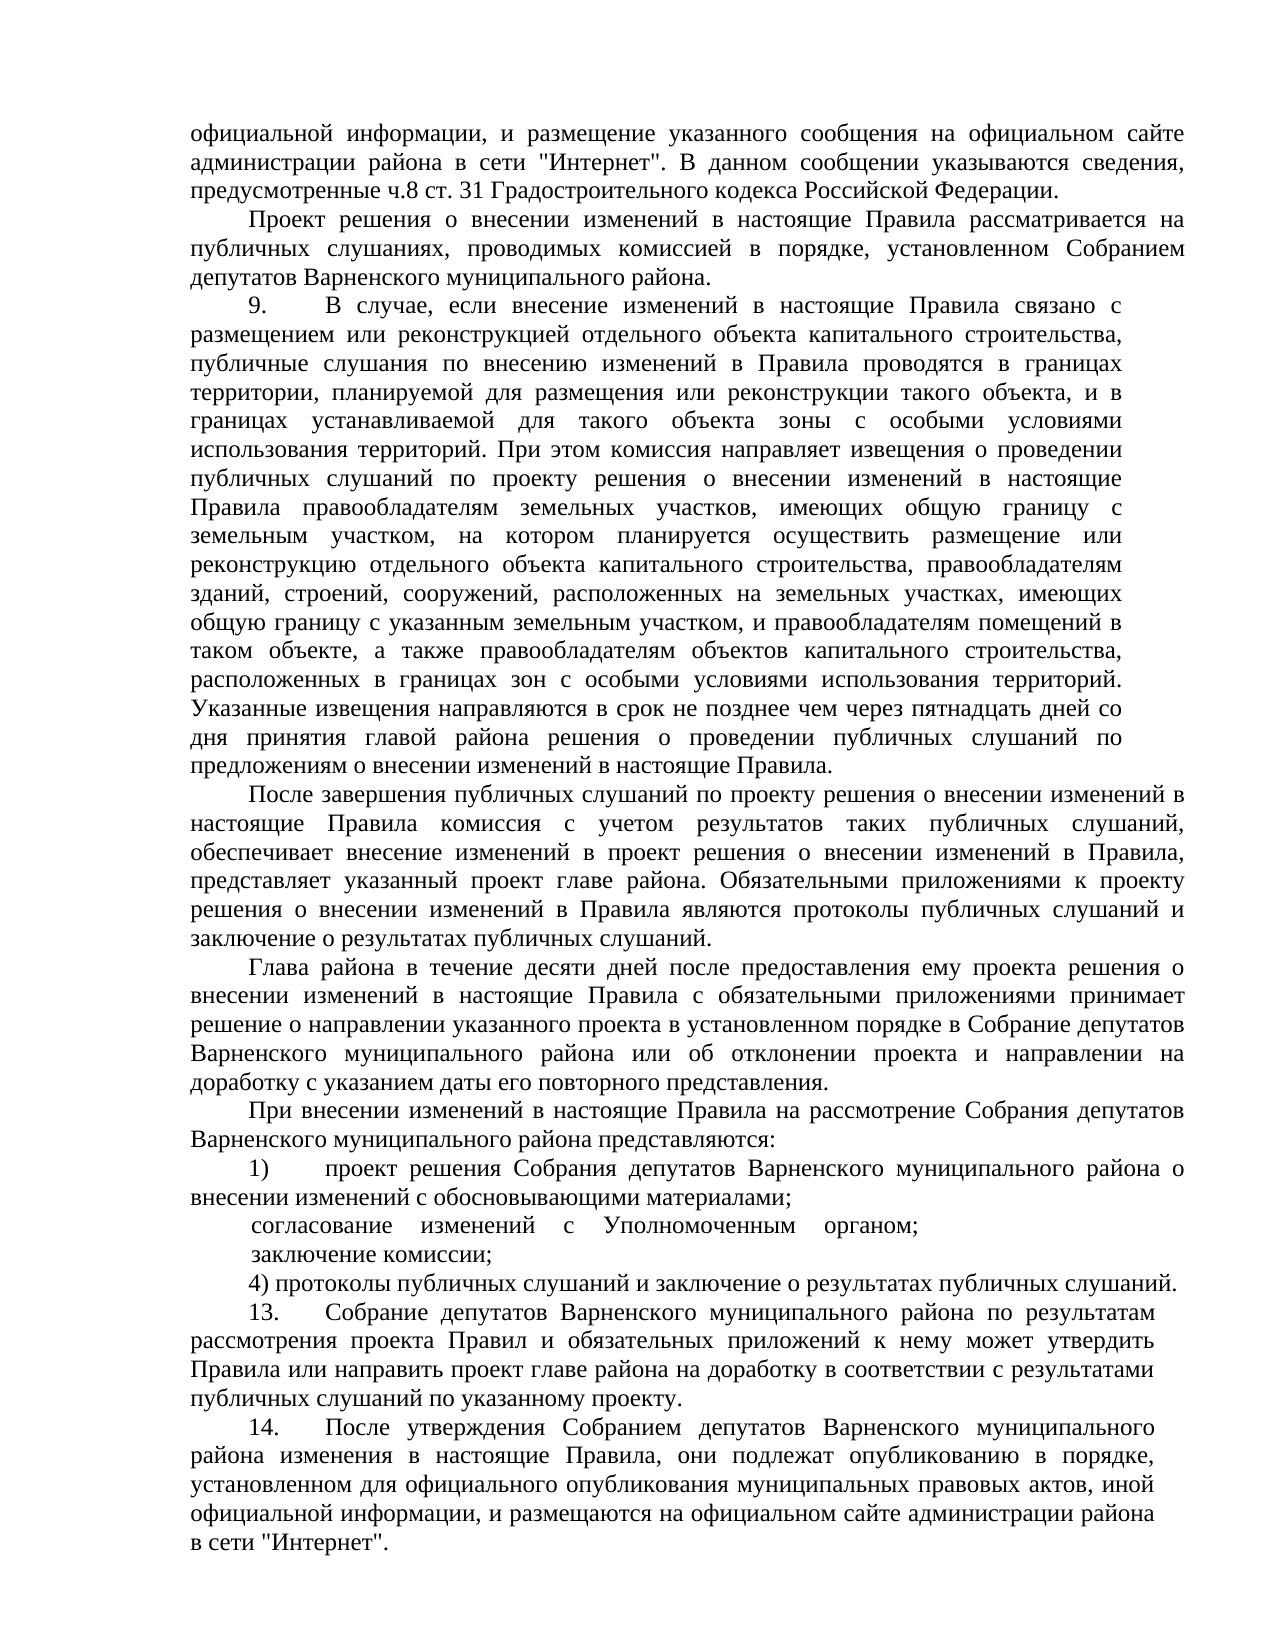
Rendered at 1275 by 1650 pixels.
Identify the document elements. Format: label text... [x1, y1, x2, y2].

text Глава района в течение десяти дней после предоставления ему проекта решения о внесении изменений в настоящие Правила с обязательными приложениями принимает решение о направлении указанного проекта в установленном порядке в Собрание депутатов Варненского муниципального района или об отклонении проекта и направлении на доработку с указанием даты его повторного представления. [190, 952, 1186, 1096]
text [190, 118, 1186, 204]
text 4) протоколы публичных слушаний и заключение о результатах публичных слушаний. [190, 1268, 1186, 1297]
text Проект решения о внесении изменений в настоящие Правила рассматривается на публичных слушаниях, проводимых комиссией в порядке, установленном Собранием депутатов Варненского муниципального района. [190, 204, 1186, 291]
text При внесении изменений в настоящие Правила на рассмотрение Собрания депутатов Варненского муниципального района представляются: [190, 1096, 1186, 1153]
text согласование изменений с Уполномоченным органом; заключение комиссии; [251, 1211, 919, 1268]
text 1) проект решения Собрания депутатов Варненского муниципального района о внесении изменений с обосновывающими материалами; [190, 1153, 1186, 1211]
text После завершения публичных слушаний по проекту решения о внесении изменений в настоящие Правила комиссия с учетом результатов таких публичных слушаний, обеспечивает внесение изменений в проект решения о внесении изменений в Правила, представляет указанный проект главе района. Обязательными приложениями к проекту решения о внесении изменений в Правила являются протоколы публичных слушаний и заключение о результатах публичных слушаний. [190, 779, 1186, 952]
list Собрание депутатов Варненского муниципального района по результатам рассмотрения проекта Правил и обязательных приложений к нему может утвердить Правила или направить проект главе района на доработку в соответствии с результатами публичных слушаний по указанному проекту. [190, 1297, 1156, 1412]
list После утверждения Собранием депутатов Варненского муниципального района изменения в настоящие Правила, они подлежат опубликованию в порядке, установленном для официального опубликования муниципальных правовых актов, иной официальной информации, и размещаются на официальном сайте администрации района в сети "Интернет". [190, 1412, 1156, 1556]
text 9. В случае, если внесение изменений в настоящие Правила связано с размещением или реконструкцией отдельного объекта капитального строительства, публичные слушания по внесению изменений в Правила проводятся в границах территории, планируемой для размещения или реконструкции такого объекта, и в границах устанавливаемой для такого объекта зоны с особыми условиями использования территорий. При этом комиссия направляет извещения о проведении публичных слушаний по проекту решения о внесении изменений в настоящие Правила правообладателям земельных участков, имеющих общую границу с земельным участком, на котором планируется осуществить размещение или реконструкцию отдельного объекта капитального строительства, правообладателям зданий, строений, сооружений, расположенных на земельных участках, имеющих общую границу с указанным земельным участком, и правообладателям помещений в таком объекте, а также правообладателям объектов капитального строительства, расположенных в границах зон с особыми условиями использования территорий. Указанные извещения направляются в срок не позднее чем через пятнадцать дней со дня принятия главой района решения о проведении публичных слушаний по предложениям о внесении изменений в настоящие Правила. [190, 291, 1123, 779]
